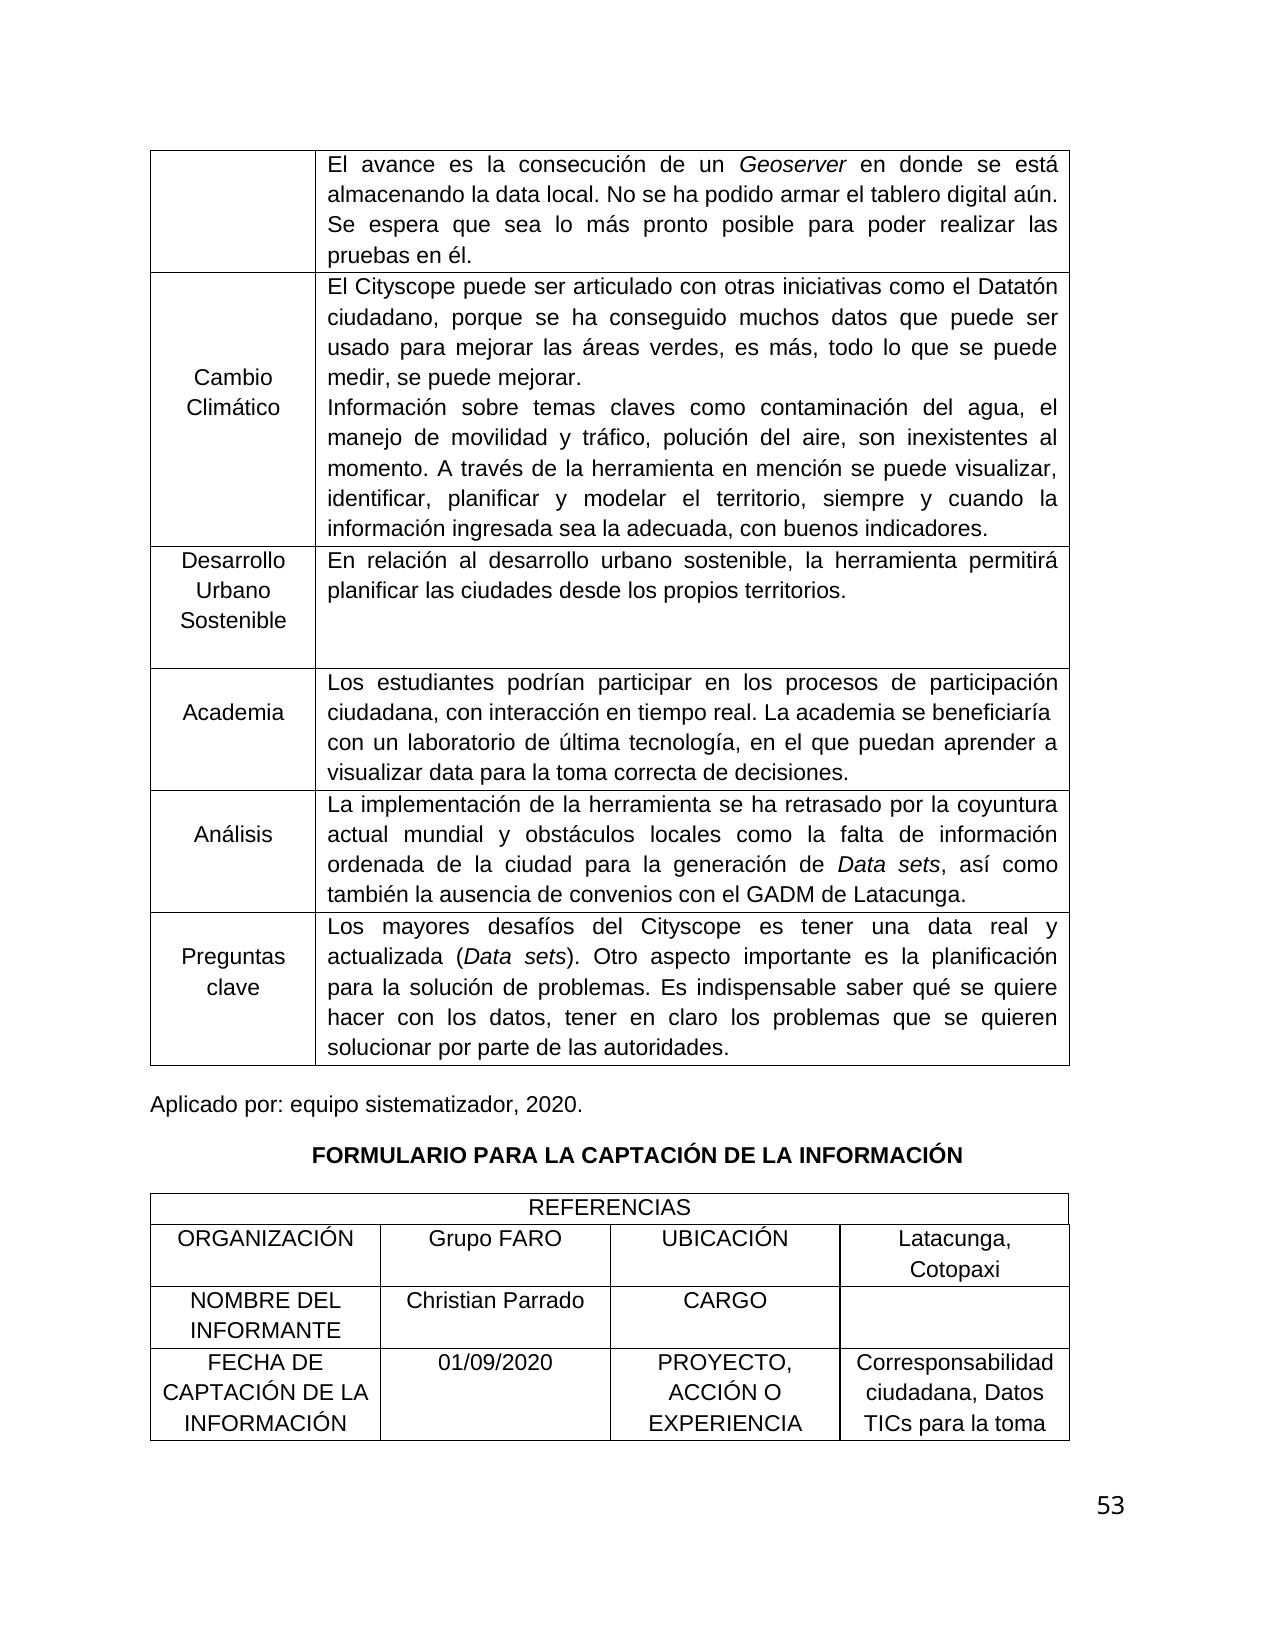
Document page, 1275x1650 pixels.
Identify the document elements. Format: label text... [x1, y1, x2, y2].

table_cell Análisis [151, 791, 315, 912]
table_cell En relación al desarrollo urbano sostenible, la herramienta permitirá planificar las ciudades desde los propios territorios. [316, 547, 1069, 667]
table_cell Los mayores desafíos del Cityscope es tener una data real y actualizada (Data sets). Otro aspecto importante es la planificación para la solución de problemas. Es indispensable saber qué se quiere hacer con los datos, tener en claro los problemas que se quieren solucionar por parte de las autoridades. [316, 913, 1069, 1064]
table_cell UBICACIÓN [611, 1225, 839, 1286]
table_cell Preguntas clave [151, 913, 315, 1064]
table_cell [151, 1349, 380, 1440]
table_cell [316, 151, 1069, 272]
table_cell Christian Parrado [381, 1287, 610, 1348]
table_cell El Cityscope puede ser articulado con otras iniciativas como el Datatón ciudadano, porque se ha conseguido muchos datos que puede ser usado para mejorar las áreas verdes, es más, todo lo que se puede medir, se puede mejorar. Información sobre temas claves como contaminación del agua, el manejo de movilidad y tráfico, polución del aire, son inexistentes al momento. A través de la herramienta en mención se puede visualizar, identificar, planificar y modelar el territorio, siempre y cuando la información ingresada sea la adecuada, con buenos indicadores. [316, 273, 1069, 546]
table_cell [151, 151, 315, 272]
table_cell Academia [151, 669, 315, 790]
text Aplicado por: equipo sistematizador, 2020. [150, 1091, 1125, 1117]
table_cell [611, 1349, 839, 1440]
table_cell 01/09/2020 [381, 1349, 610, 1440]
table_cell [841, 1287, 1069, 1348]
text FORMULARIO PARA LA CAPTACIÓN DE LA INFORMACIÓN [150, 1142, 1125, 1168]
table_header REFERENCIAS [151, 1194, 1068, 1224]
table_cell La implementación de la herramienta se ha retrasado por la coyuntura actual mundial y obstáculos locales como la falta de información ordenada de la ciudad para la generación de Data sets, así como también la ausencia de convenios con el GADM de Latacunga. [316, 791, 1069, 912]
table_cell Latacunga, Cotopaxi [841, 1225, 1069, 1286]
table_cell Grupo FARO [381, 1225, 610, 1286]
table_cell Cambio Climático [151, 273, 315, 546]
table_cell Desarrollo Urbano Sostenible [151, 547, 315, 667]
table_cell Los estudiantes podrían participar en los procesos de participación ciudadana, con interacción en tiempo real. La academia se beneficiaría con un laboratorio de última tecnología, en el que puedan aprender a visualizar data para la toma correcta de decisiones. [316, 669, 1069, 790]
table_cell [841, 1349, 1069, 1440]
table_cell CARGO [611, 1287, 839, 1348]
table_cell NOMBRE DEL INFORMANTE [151, 1287, 380, 1348]
table_cell ORGANIZACIÓN [151, 1225, 380, 1286]
